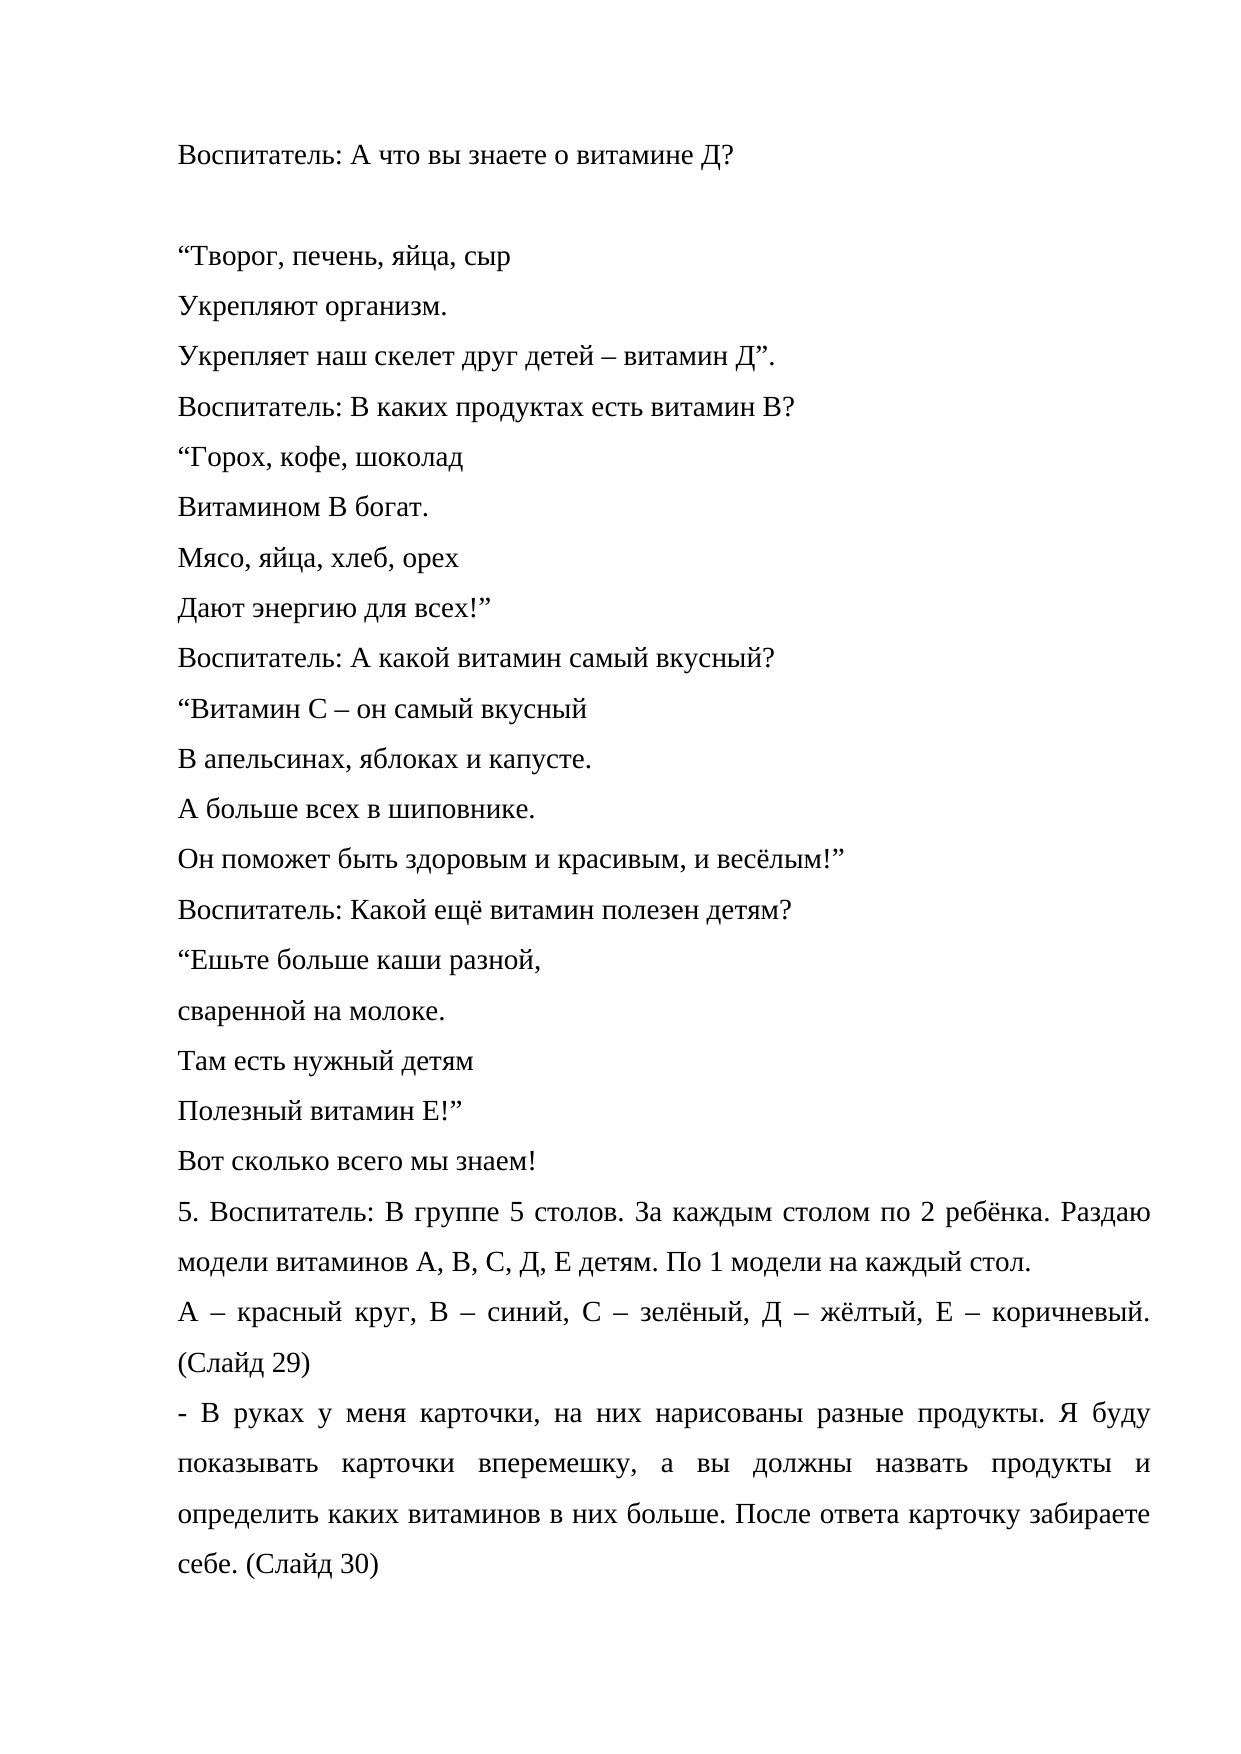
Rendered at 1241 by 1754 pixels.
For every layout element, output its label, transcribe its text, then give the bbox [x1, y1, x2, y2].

text “Творог, печень, яйца, сыр [177, 238, 1152, 271]
text Воспитатель: А что вы знаете о витамине Д? [177, 137, 1152, 171]
text - В руках у меня карточки, на них нарисованы разные продукты. Я буду показывать карточки вперемешку, а вы должны назвать продукты и определить каких витаминов в них больше. После ответа карточку забираете себе. (Слайд 30) [177, 1395, 1152, 1579]
text Мясо, яйца, хлеб, орех [177, 540, 1152, 573]
text Вот сколько всего мы знаем! [177, 1143, 1152, 1177]
text Укрепляет наш скелет друг детей – витамин Д”. [177, 338, 1152, 372]
text Воспитатель: Какой ещё витамин полезен детям? [177, 892, 1152, 926]
text Укрепляют организм. [177, 288, 1152, 322]
text сваренной на молоке. [177, 993, 1152, 1026]
text Витамином В богат. [177, 489, 1152, 523]
text Там есть нужный детям [177, 1043, 1152, 1076]
text Он поможет быть здоровым и красивым, и весёлым!” [177, 842, 1152, 875]
text Полезный витамин Е!” [177, 1093, 1152, 1127]
text “Витамин С – он самый вкусный [177, 691, 1152, 724]
text 5. Воспитатель: В группе 5 столов. За каждым столом по 2 ребёнка. Раздаю модели витаминов А, В, С, Д, Е детям. По 1 модели на каждый стол. [177, 1194, 1152, 1278]
text Дают энергию для всех!” [177, 590, 1152, 624]
text “Ешьте больше каши разной, [177, 942, 1152, 976]
text А больше всех в шиповнике. [177, 791, 1152, 825]
text Воспитатель: А какой витамин самый вкусный? [177, 640, 1152, 674]
text А – красный круг, В – синий, С – зелёный, Д – жёлтый, Е – коричневый. (Слайд 29) [177, 1294, 1152, 1378]
text Воспитатель: В каких продуктах есть витамин В? [177, 389, 1152, 422]
text “Горох, кофе, шоколад [177, 439, 1152, 473]
text В апельсинах, яблоках и капусте. [177, 741, 1152, 774]
